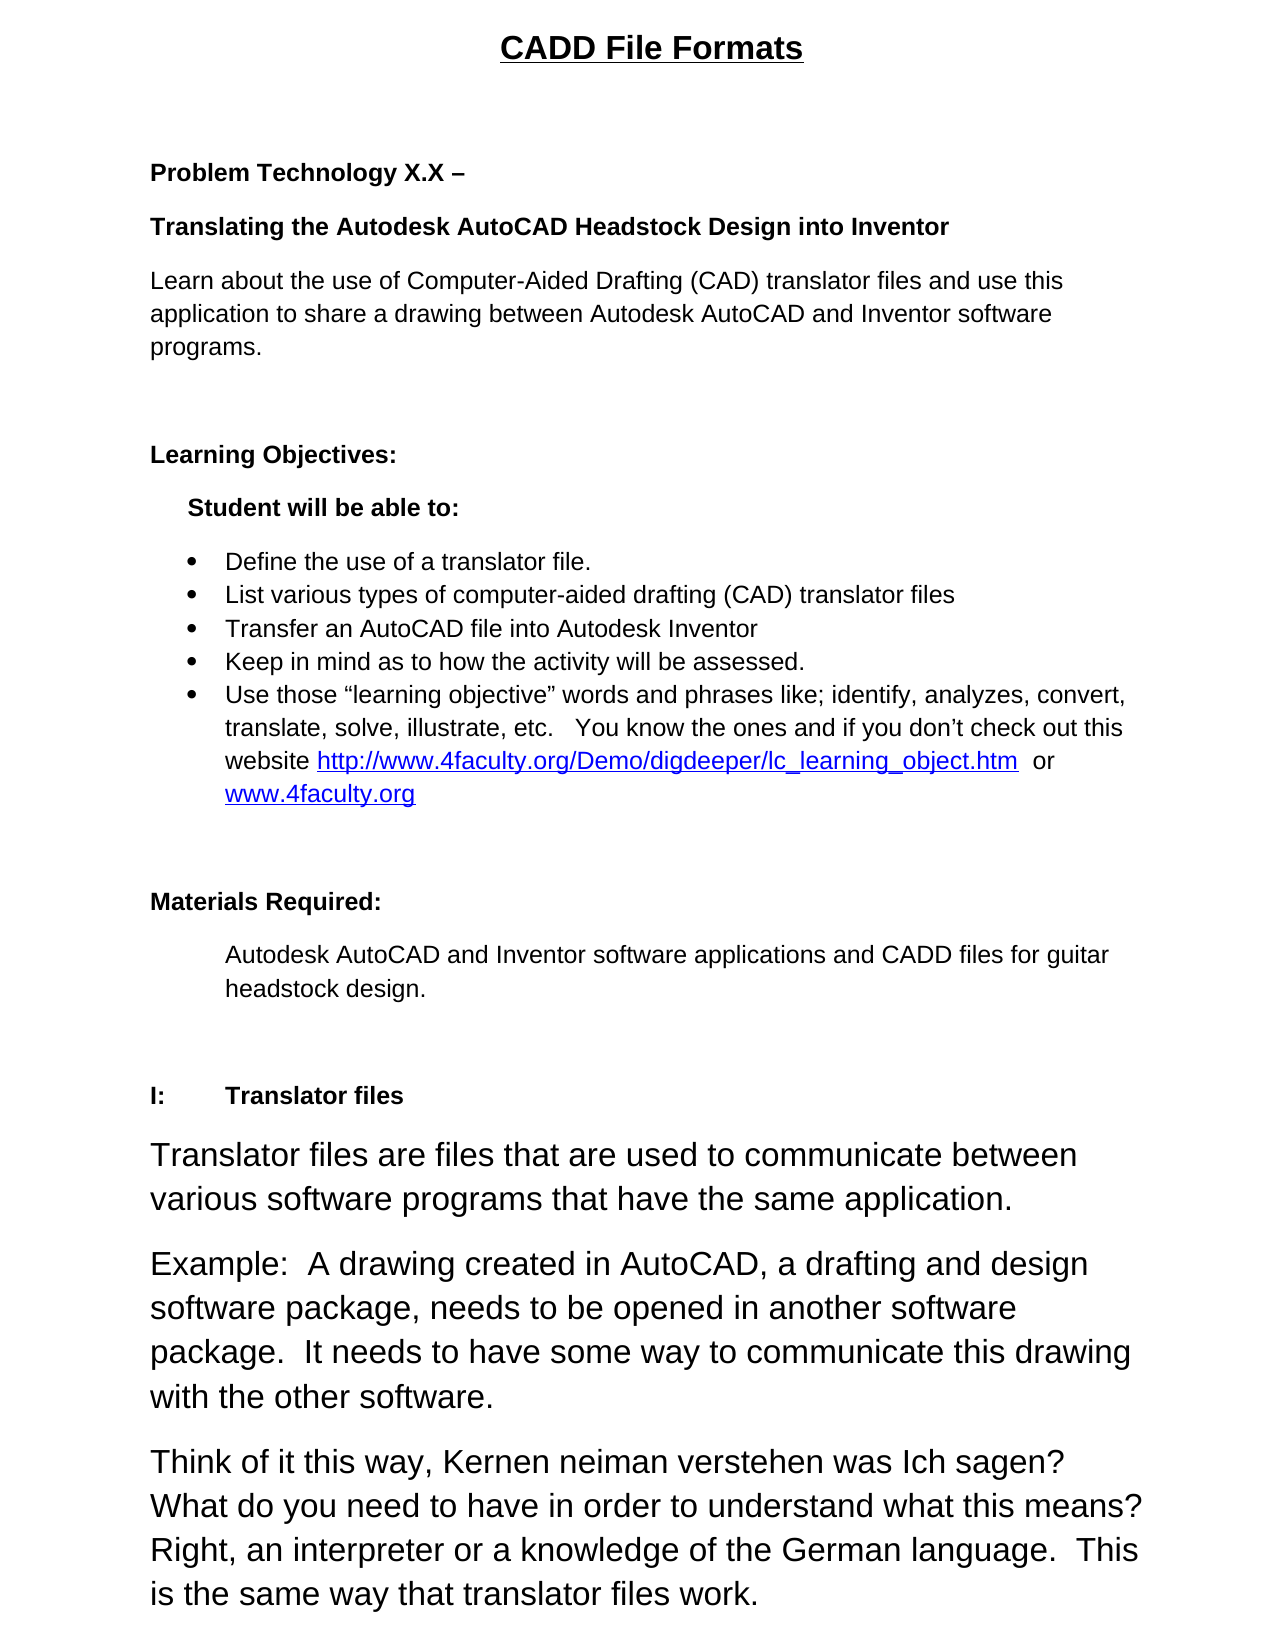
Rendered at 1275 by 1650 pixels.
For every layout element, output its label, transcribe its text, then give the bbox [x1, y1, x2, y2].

text Learning Objectives: [150, 439, 1153, 468]
text Autodesk AutoCAD and Inventor software applications and CADD files for guitar headstock design. [225, 941, 1153, 1002]
text Student will be able to: [187, 493, 1153, 522]
text Materials Required: [150, 887, 1153, 915]
text CADD File Formats [150, 28, 1153, 67]
text Learn about the use of Computer-Aided Drafting (CAD) translator files and use this application to share a drawing between Autodesk AutoCAD and Inventor software programs. [150, 266, 1153, 361]
list Define the use of a translator file. [187, 547, 1153, 576]
text Translating the Autodesk AutoCAD Headstock Design into Inventor [150, 212, 1153, 241]
text Translator files are files that are used to communicate between various software programs that have the same application. [150, 1135, 1153, 1218]
text Problem Technology X.X – [150, 158, 1153, 187]
list Transfer an AutoCAD file into Autodesk Inventor [187, 613, 1153, 642]
list List various types of computer-aided drafting (CAD) translator files [187, 580, 1153, 609]
list Keep in mind as to how the activity will be assessed. [187, 647, 1153, 676]
text Example: A drawing created in AutoCAD, a drafting and design software package, needs to be opened in another software package. It needs to have some way to communicate this drawing with the other software. [150, 1244, 1153, 1415]
text I: Translator files [150, 1081, 1153, 1110]
text Think of it this way, Kernen neiman verstehen was Ich sagen? What do you need to have in order to understand what this means? Right, an interpreter or a knowledge of the German language. This is the same way that translator files work. [150, 1442, 1153, 1613]
list Use those “learning objective” words and phrases like; identify, analyzes, convert, translate, solve, illustrate, etc. You know the ones and if you don’t check out this website http://www.4faculty.org/Demo/digdeeper/lc_learning_object.htm or www.4faculty.org [187, 680, 1153, 808]
